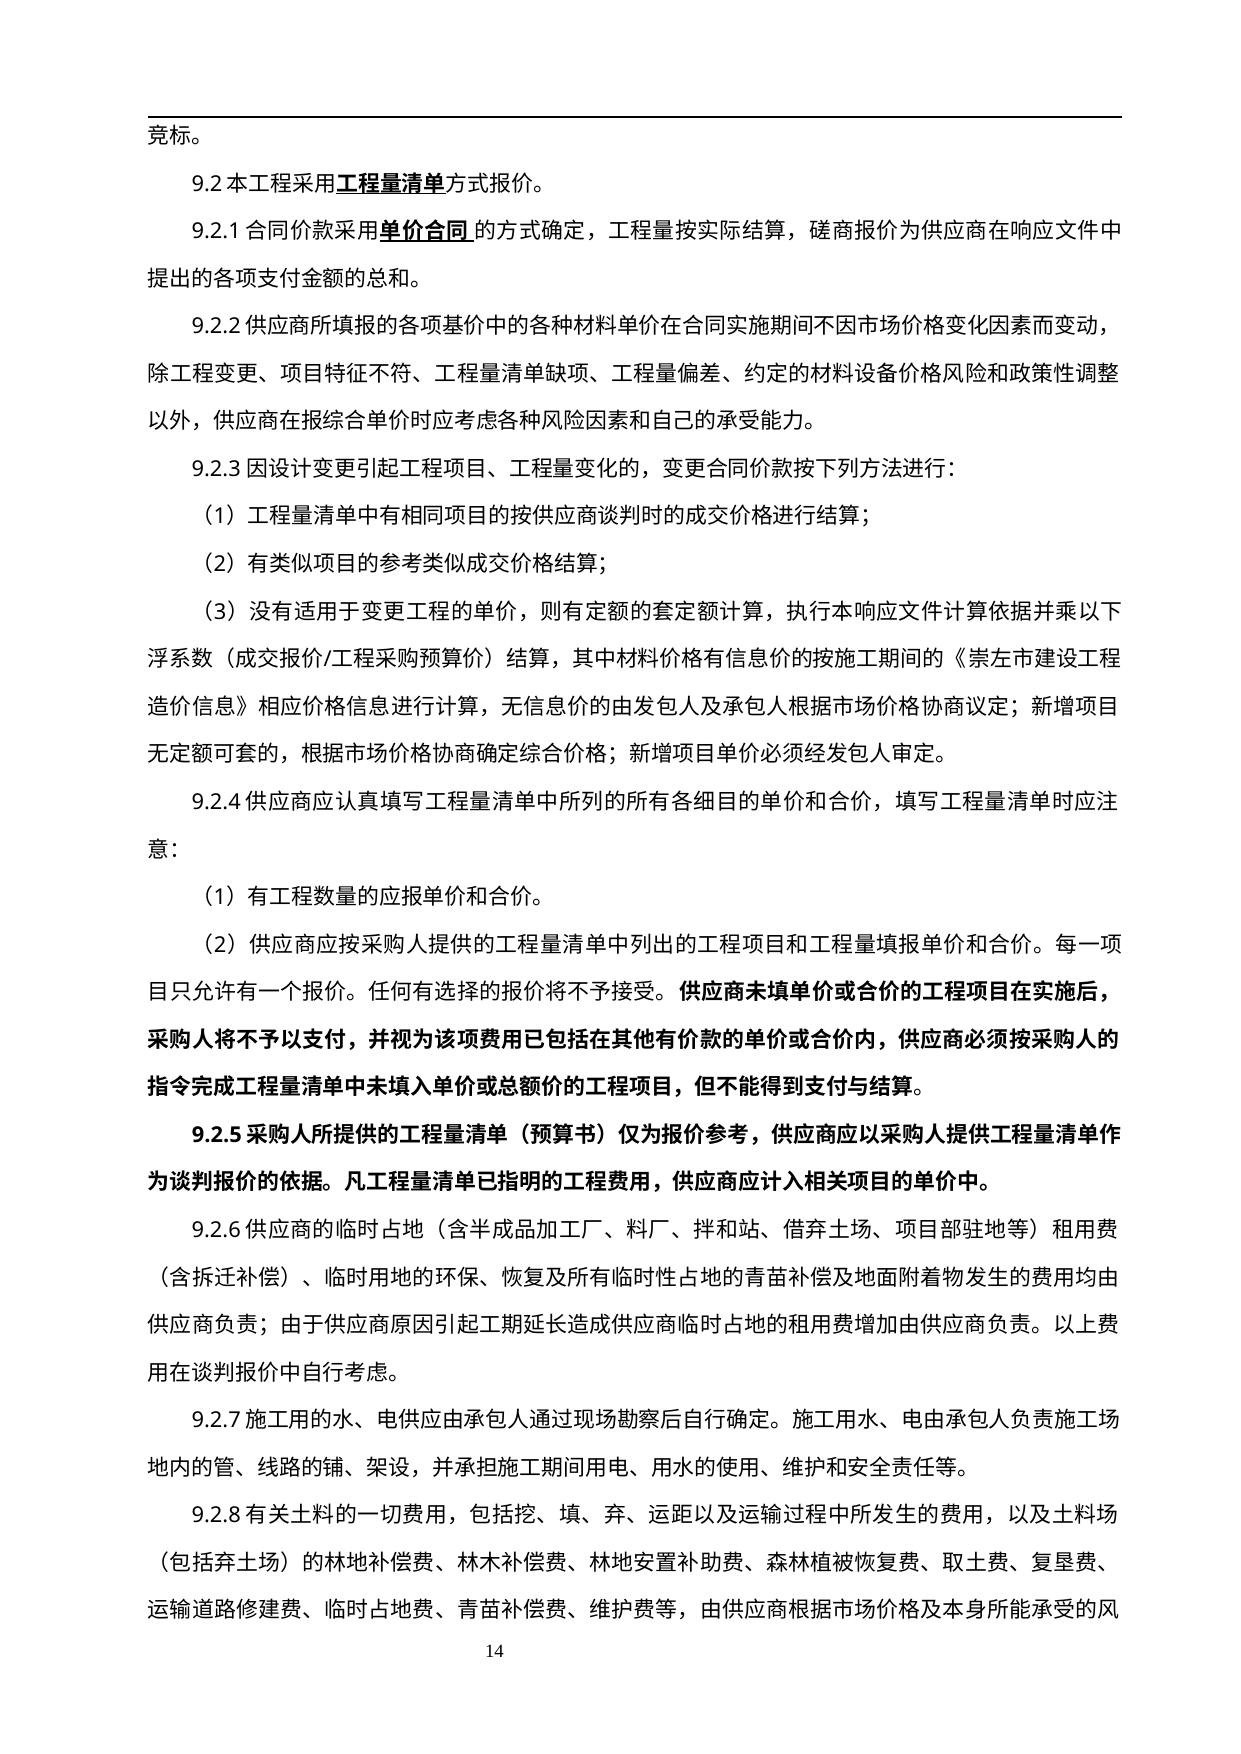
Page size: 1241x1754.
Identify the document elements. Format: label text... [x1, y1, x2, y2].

text （1）工程量清单中有相同项目的按供应商谈判时的成交价格进行结算； [148, 498, 1122, 530]
text 9.2.4供应商应认真填写工程量清单中所列的所有各细目的单价和合价，填写工程量清单时应注意： [148, 784, 1122, 863]
text 9.2.2供应商所填报的各项基价中的各种材料单价在合同实施期间不因市场价格变化因素而变动，除工程变更、项目特征不符、工程量清单缺项、工程量偏差、约定的材料设备价格风险和政策性调整以外，供应商在报综合单价时应考虑各种风险因素和自己的承受能力。 [148, 308, 1122, 435]
text （1）有工程数量的应报单价和合价。 [148, 879, 1122, 911]
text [148, 118, 1122, 150]
text （2）有类似项目的参考类似成交价格结算； [148, 546, 1122, 578]
text 9.2.1合同价款采用单价合同 的方式确定，工程量按实际结算，磋商报价为供应商在响应文件中提出的各项支付金额的总和。 [148, 213, 1122, 292]
text 9.2.7施工用的水、电供应由承包人通过现场勘察后自行确定。施工用水、电由承包人负责施工场地内的管、线路的铺、架设，并承担施工期间用电、用水的使用、维护和安全责任等。 [148, 1402, 1122, 1481]
text 9.2.5采购人所提供的工程量清单（预算书）仅为报价参考，供应商应以采购人提供工程量清单作为谈判报价的依据。凡工程量清单已指明的工程费用，供应商应计入相关项目的单价中。 [148, 1117, 1122, 1196]
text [148, 1497, 1122, 1624]
text 9.2.6供应商的临时占地（含半成品加工厂、料厂、拌和站、借弃土场、项目部驻地等）租用费（含拆迁补偿）、临时用地的环保、恢复及所有临时性占地的青苗补偿及地面附着物发生的费用均由供应商负责；由于供应商原因引起工期延长造成供应商临时占地的租用费增加由供应商负责。以上费用在谈判报价中自行考虑。 [148, 1212, 1122, 1386]
text （2）供应商应按采购人提供的工程量清单中列出的工程项目和工程量填报单价和合价。每一项目只允许有一个报价。任何有选择的报价将不予接受。供应商未填单价或合价的工程项目在实施后，采购人将不予以支付，并视为该项费用已包括在其他有价款的单价或合价内，供应商必须按采购人的指令完成工程量清单中未填入单价或总额价的工程项目，但不能得到支付与结算。 [148, 927, 1122, 1101]
text （3）没有适用于变更工程的单价，则有定额的套定额计算，执行本响应文件计算依据并乘以下浮系数（成交报价/工程采购预算价）结算，其中材料价格有信息价的按施工期间的《崇左市建设工程造价信息》相应价格信息进行计算，无信息价的由发包人及承包人根据市场价格协商议定；新增项目无定额可套的，根据市场价格协商确定综合价格；新增项目单价必须经发包人审定。 [148, 594, 1122, 768]
text 9.2本工程采用工程量清单方式报价。 [148, 166, 1122, 197]
text 9.2.3 因设计变更引起工程项目、工程量变化的，变更合同价款按下列方法进行： [148, 451, 1122, 483]
